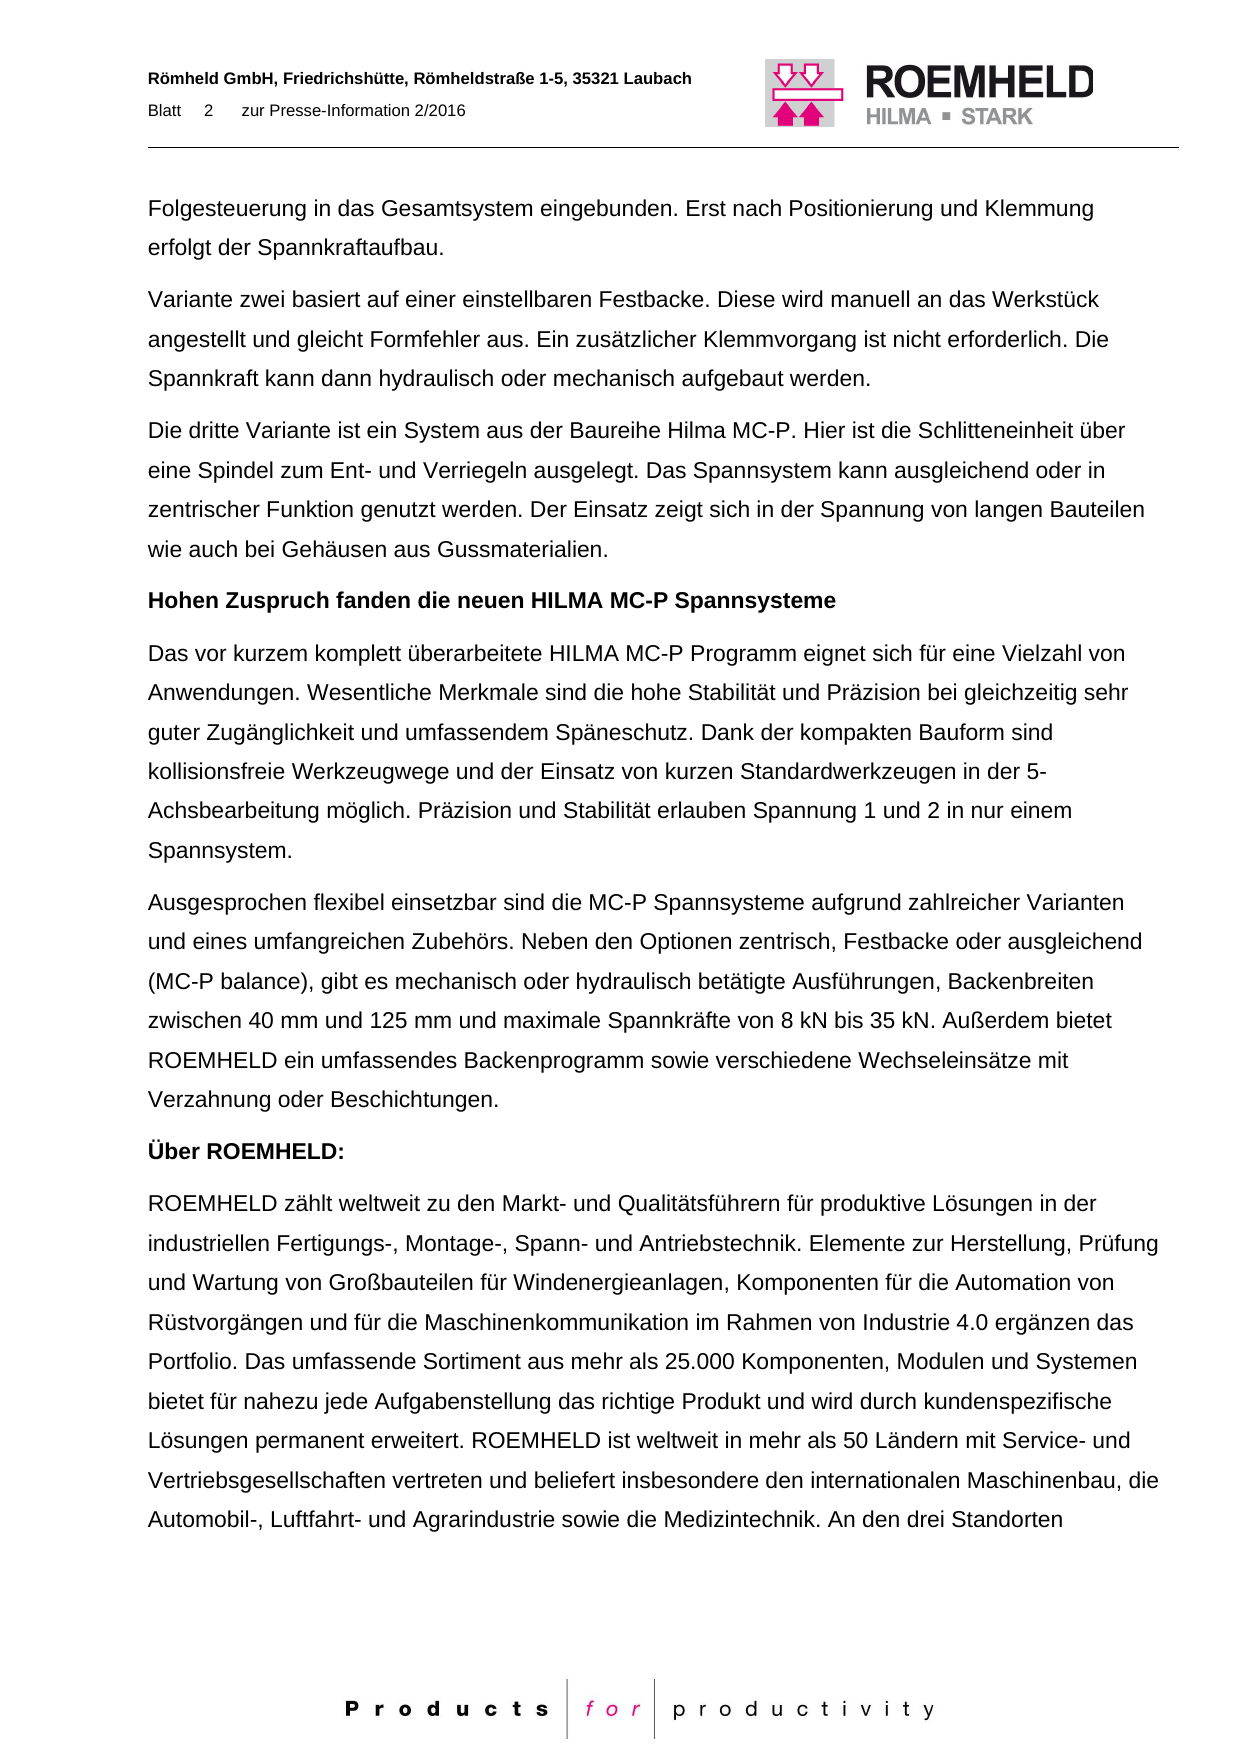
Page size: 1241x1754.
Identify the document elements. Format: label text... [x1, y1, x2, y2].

text Über ROEMHELD: [148, 1138, 1162, 1164]
text Hohen Zuspruch fanden die neuen HILMA MC-P Spannsysteme [148, 587, 1162, 614]
text Die dritte Variante ist ein System aus der Baureihe Hilma MC-P. Hier ist die Schlitteneinheit über eine Spindel zum Ent- und Verriegeln ausgelegt. Das Spannsystem kann ausgleichend oder in zentrischer Funktion genutzt werden. Der Einsatz zeigt sich in der Spannung von langen Bauteilen wie auch bei Gehäusen aus Gussmaterialien. [148, 417, 1162, 562]
text Variante zwei basiert auf einer einstellbaren Festbacke. Diese wird manuell an das Werkstück angestellt und gleicht Formfehler aus. Ein zusätzlicher Klemmvorgang ist nicht erforderlich. Die Spannkraft kann dann hydraulisch oder mechanisch aufgebaut werden. [148, 286, 1162, 391]
picture [299, 1663, 990, 1749]
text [148, 1190, 1162, 1532]
picture [763, 59, 1093, 126]
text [148, 195, 1162, 261]
text Das vor kurzem komplett überarbeitete HILMA MC-P Programm eignet sich für eine Vielzahl von Anwendungen. Wesentliche Merkmale sind die hohe Stabilität und Präzision bei gleichzeitig sehr guter Zugänglichkeit und umfassendem Späneschutz. Dank der kompakten Bauform sind kollisionsfreie Werkzeugwege und der Einsatz von kurzen Standardwerkzeugen in der 5-Achsbearbeitung möglich. Präzision und Stabilität erlauben Spannung 1 und 2 in nur einem Spannsystem. [148, 639, 1162, 863]
text Ausgesprochen flexibel einsetzbar sind die MC-P Spannsysteme aufgrund zahlreicher Varianten und eines umfangreichen Zubehörs. Neben den Optionen zentrisch, Festbacke oder ausgleichend (MC-P balance), gibt es mechanisch oder hydraulisch betätigte Ausführungen, Backenbreiten zwischen 40 mm und 125 mm und maximale Spannkräfte von 8 kN bis 35 kN. Außerdem bietet ROEMHELD ein umfassendes Backenprogramm sowie verschiedene Wechseleinsätze mit Verzahnung oder Beschichtungen. [148, 889, 1162, 1113]
